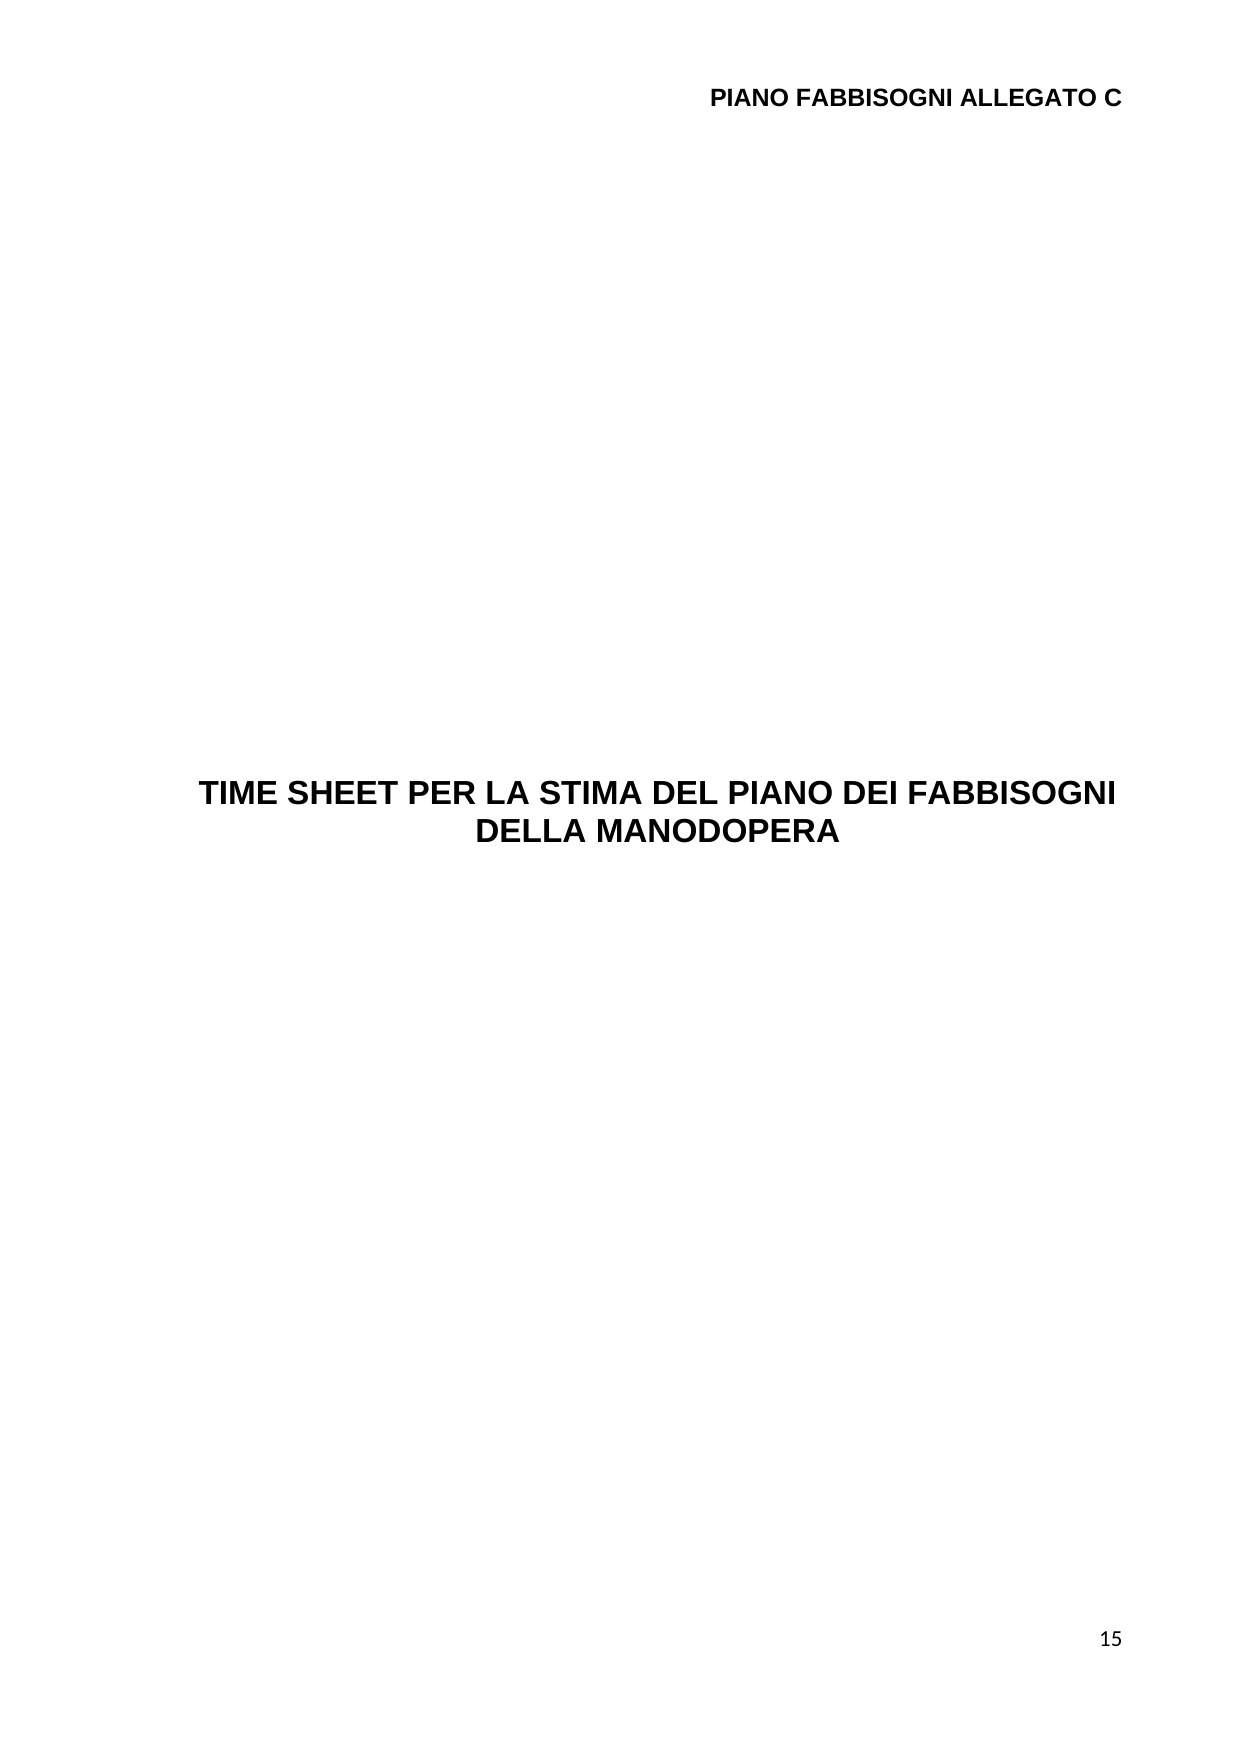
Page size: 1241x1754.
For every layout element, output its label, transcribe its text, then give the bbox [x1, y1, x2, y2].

text PIANO FABBISOGNI ALLEGATO C [193, 83, 1122, 111]
text TIME SHEET PER LA STIMA DEL PIANO DEI FABBISOGNI DELLA MANODOPERA [193, 773, 1122, 849]
